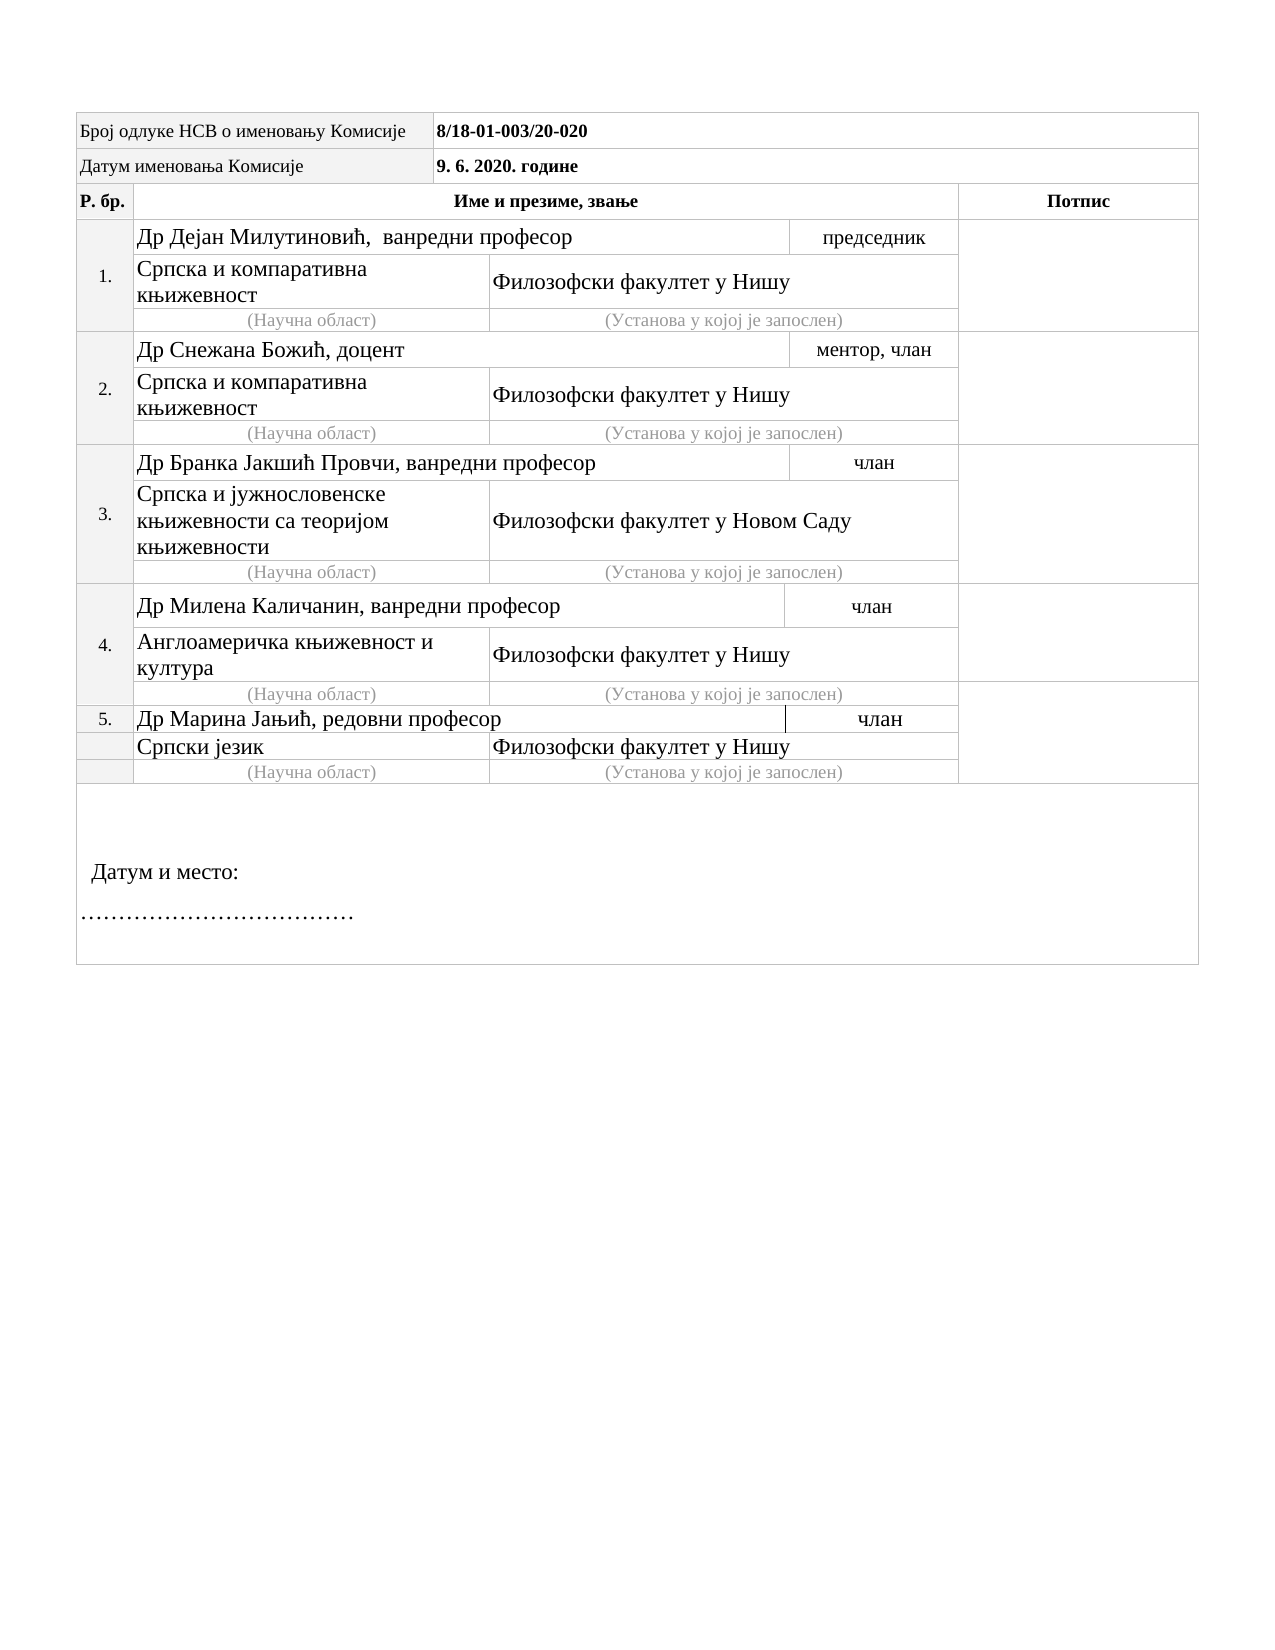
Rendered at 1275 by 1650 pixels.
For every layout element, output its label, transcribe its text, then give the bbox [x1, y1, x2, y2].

table_cell Име и презиме, звање [134, 184, 958, 218]
table_cell Филозофски факултет у Нишу [490, 733, 958, 759]
table_cell (Научна област) [134, 682, 489, 704]
table_cell ментор, члан [790, 332, 958, 367]
table_cell (Установа у којој је запослен) [490, 421, 958, 444]
table_cell Филозофски факултет у Нишу [490, 255, 958, 308]
table_cell Потпис [959, 184, 1198, 218]
table_cell Филозофски факултет у Новом Саду [490, 481, 958, 559]
table_cell (Установа у којој је запослен) [490, 760, 958, 783]
table_cell Број одлуке НСВ о именовању Комисије [77, 113, 433, 148]
table_cell [959, 682, 1198, 783]
table_cell Српска и компаративна књижевност [134, 368, 489, 420]
table_cell 5. [77, 706, 133, 732]
table_cell [77, 760, 133, 783]
table_cell (Научна област) [134, 309, 489, 331]
table_cell (Научна област) [134, 760, 489, 783]
table_cell [959, 445, 1198, 583]
table_cell (Научна област) [134, 561, 489, 583]
table_cell Др Дејан Милутиновић, ванредни професор [134, 220, 789, 254]
table_cell 4. [77, 584, 133, 704]
table_cell 8/18-01-003/20-020 [434, 113, 1198, 148]
table_cell (Установа у којој је запослен) [490, 561, 958, 583]
table_cell Филозофски факултет у Нишу [490, 628, 958, 681]
table_cell Српски језик [134, 733, 489, 759]
table_cell 9. 6. 2020. године [434, 149, 1198, 183]
table_cell 1. [77, 220, 133, 331]
table_cell Р. бр. [77, 184, 133, 218]
table_cell (Установа у којој је запослен) [490, 309, 958, 331]
table_cell 3. [77, 445, 133, 583]
table_cell члан [786, 706, 958, 732]
table_cell Датум и место: ……………………………… [77, 784, 1198, 963]
table_cell 2. [77, 332, 133, 444]
table_cell Др Бранка Јакшић Провчи, ванредни професор [134, 445, 789, 479]
table_cell (Установа у којој је запослен) [490, 682, 958, 704]
table_cell члан [790, 445, 958, 479]
table_cell члан [785, 584, 958, 627]
table_cell Српска и компаративна књижевност [134, 255, 489, 308]
table_cell Филозофски факултет у Нишу [490, 368, 958, 420]
table_cell [959, 220, 1198, 331]
table_cell (Научна област) [134, 421, 489, 444]
table_cell Англоамеричка књижевност и култура [134, 628, 489, 681]
table_cell Датум именовања Комисије [77, 149, 433, 183]
table_cell Српска и јужнословенске књижевности са теоријом књижевности [134, 481, 489, 559]
table_cell председник [790, 220, 958, 254]
table_cell [959, 332, 1198, 444]
table_cell Др Марина Јањић, редовни професор [134, 706, 785, 732]
table_cell [77, 733, 133, 759]
table_cell Др Снежана Божић, доцент [134, 332, 789, 367]
table_cell Др Милена Каличанин, ванредни професор [134, 584, 784, 627]
table_cell [959, 584, 1198, 681]
